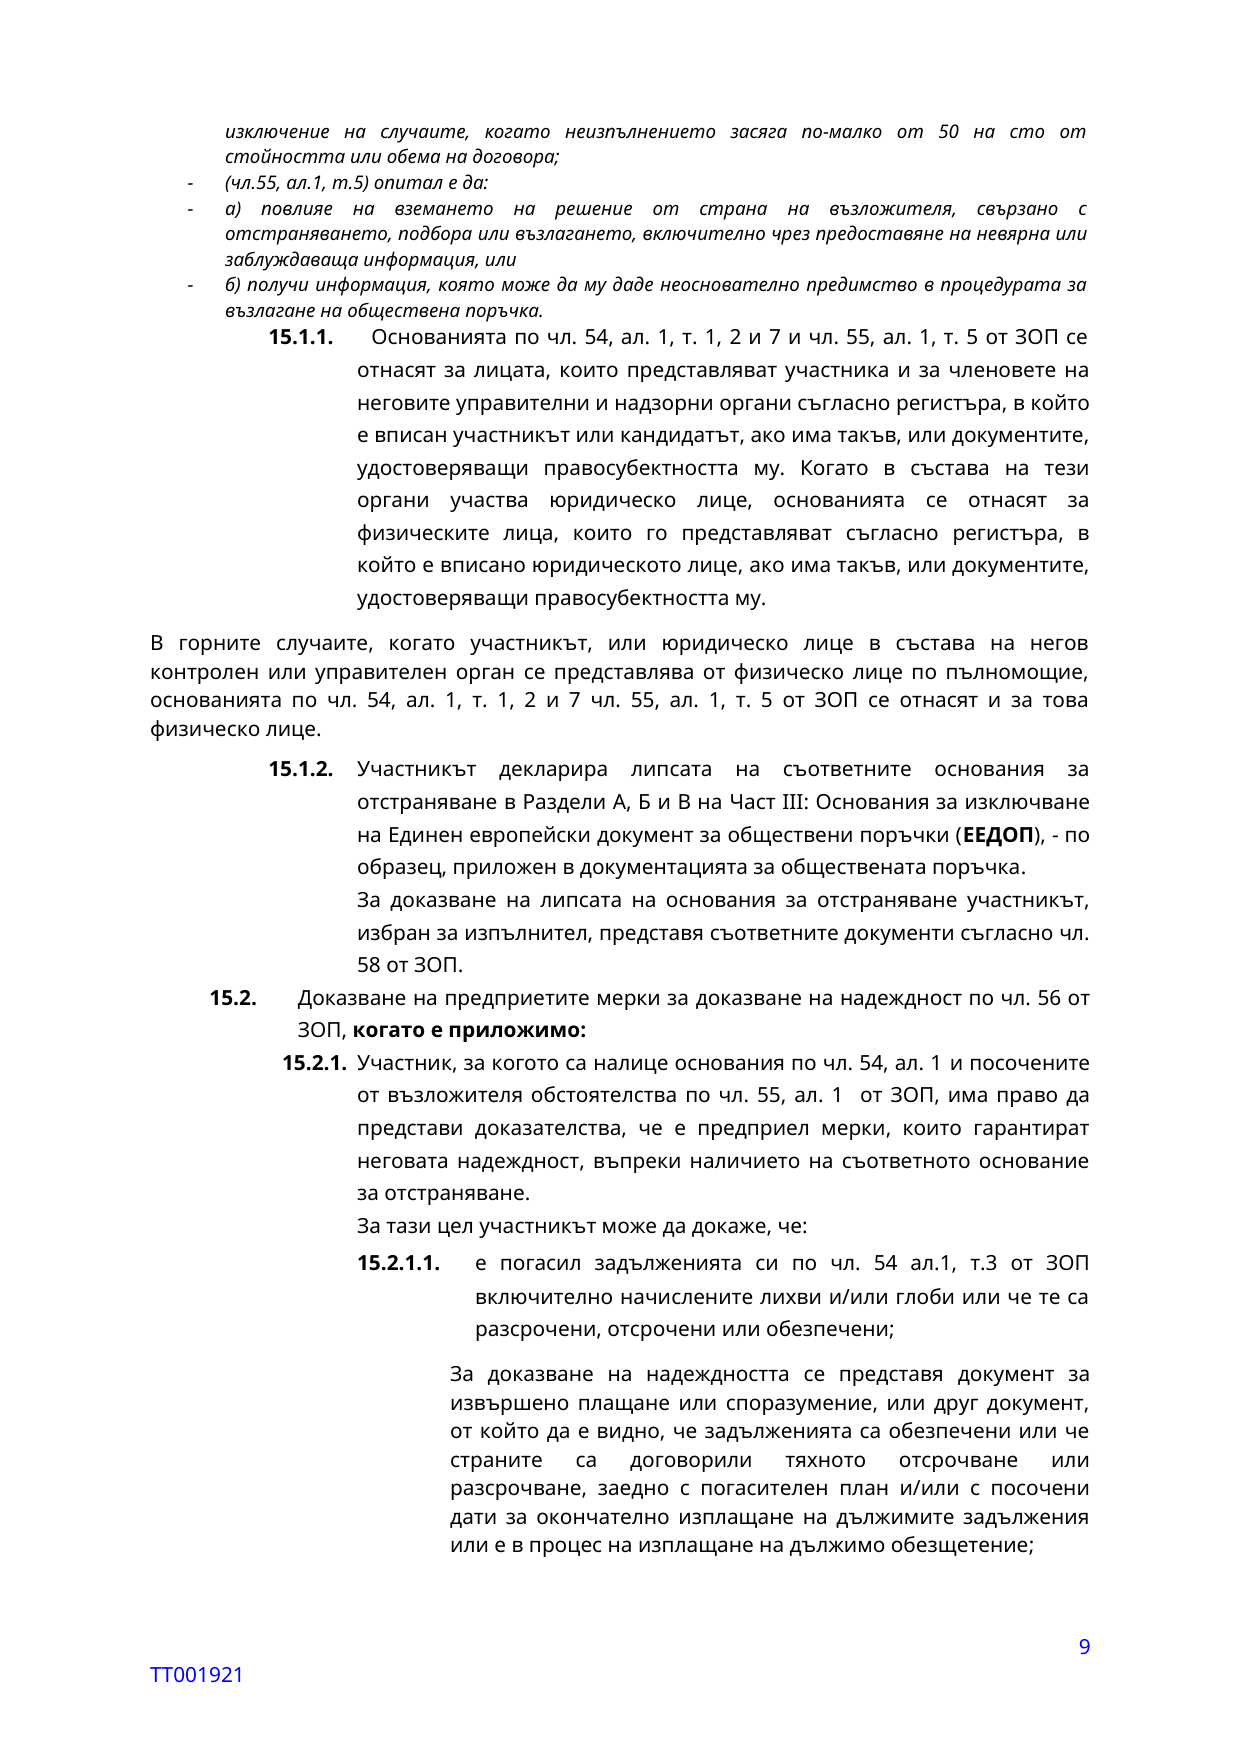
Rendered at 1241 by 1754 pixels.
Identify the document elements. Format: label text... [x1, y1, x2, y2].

list За тази цел участникът може да докаже, че: [357, 1211, 1090, 1239]
text В горните случаите, когато участникът, или юридическо лице в състава на негов контролен или управителен орган се представлява от физическо лице по пълномощие, основанията по чл. 54, ал. 1, т. 1, 2 и 7 чл. 55, ал. 1, т. 5 от ЗОП се отнасят и за това физическо лице. [150, 628, 1090, 742]
list Участникът декларира липсата на съответните основания за отстраняване в Раздели А, Б и В на Част III: Основания за изключване на Единен европейски документ за обществени поръчки (ЕЕДОП), - по образец, приложен в документацията за обществената поръчка. [268, 754, 1090, 881]
list б) получи информация, която може да му даде неоснователно предимство в процедурата за възлагане на обществена поръчка. [187, 271, 1090, 322]
list За доказване на липсата на основания за отстраняване участникът, избран за изпълнител, представя съответните документи съгласно чл. 58 от ЗОП. [357, 885, 1090, 979]
list а) повлияе на вземането на решение от страна на възложителя, свързано с отстраняването, подбора или възлагането, включително чрез предоставяне на невярна или заблуждаваща информация, или [187, 195, 1090, 271]
list е погасил задълженията си по чл. 54 ал.1, т.3 от ЗОП включително начислените лихви и/или глоби или че те са разсрочени, отсрочени или обезпечени; [357, 1244, 1090, 1343]
list Доказване на предприетите мерки за доказване на надеждност по чл. 56 от ЗОП, когато е приложимо: [209, 983, 1090, 1044]
list (чл.55, ал.1, т.5) опитал е да: [187, 169, 1090, 195]
list Основанията по чл. 54, ал. 1, т. 1, 2 и 7 и чл. 55, ал. 1, т. 5 от ЗОП се отнасят за лицата, които представляват участника и за членовете на неговите управителни и надзорни органи съгласно регистъра, в който е вписан участникът или кандидатът, ако има такъв, или документите, удостоверяващи правосубектността му. Когато в състава на тези органи участва юридическо лице, основанията се отнасят за физическите лица, които го представляват съгласно регистъра, в който е вписано юридическото лице, ако има такъв, или документите, удостоверяващи правосубектността му. [268, 322, 1090, 612]
list Участник, за когото са налице основания по чл. 54, ал. 1 и посочените от възложителя обстоятелства по чл. 55, ал. 1 от ЗОП, има право да представи доказателства, че е предприел мерки, които гарантират неговата надеждност, въпреки наличието на съответното основание за отстраняване. [282, 1048, 1090, 1207]
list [187, 118, 1090, 169]
